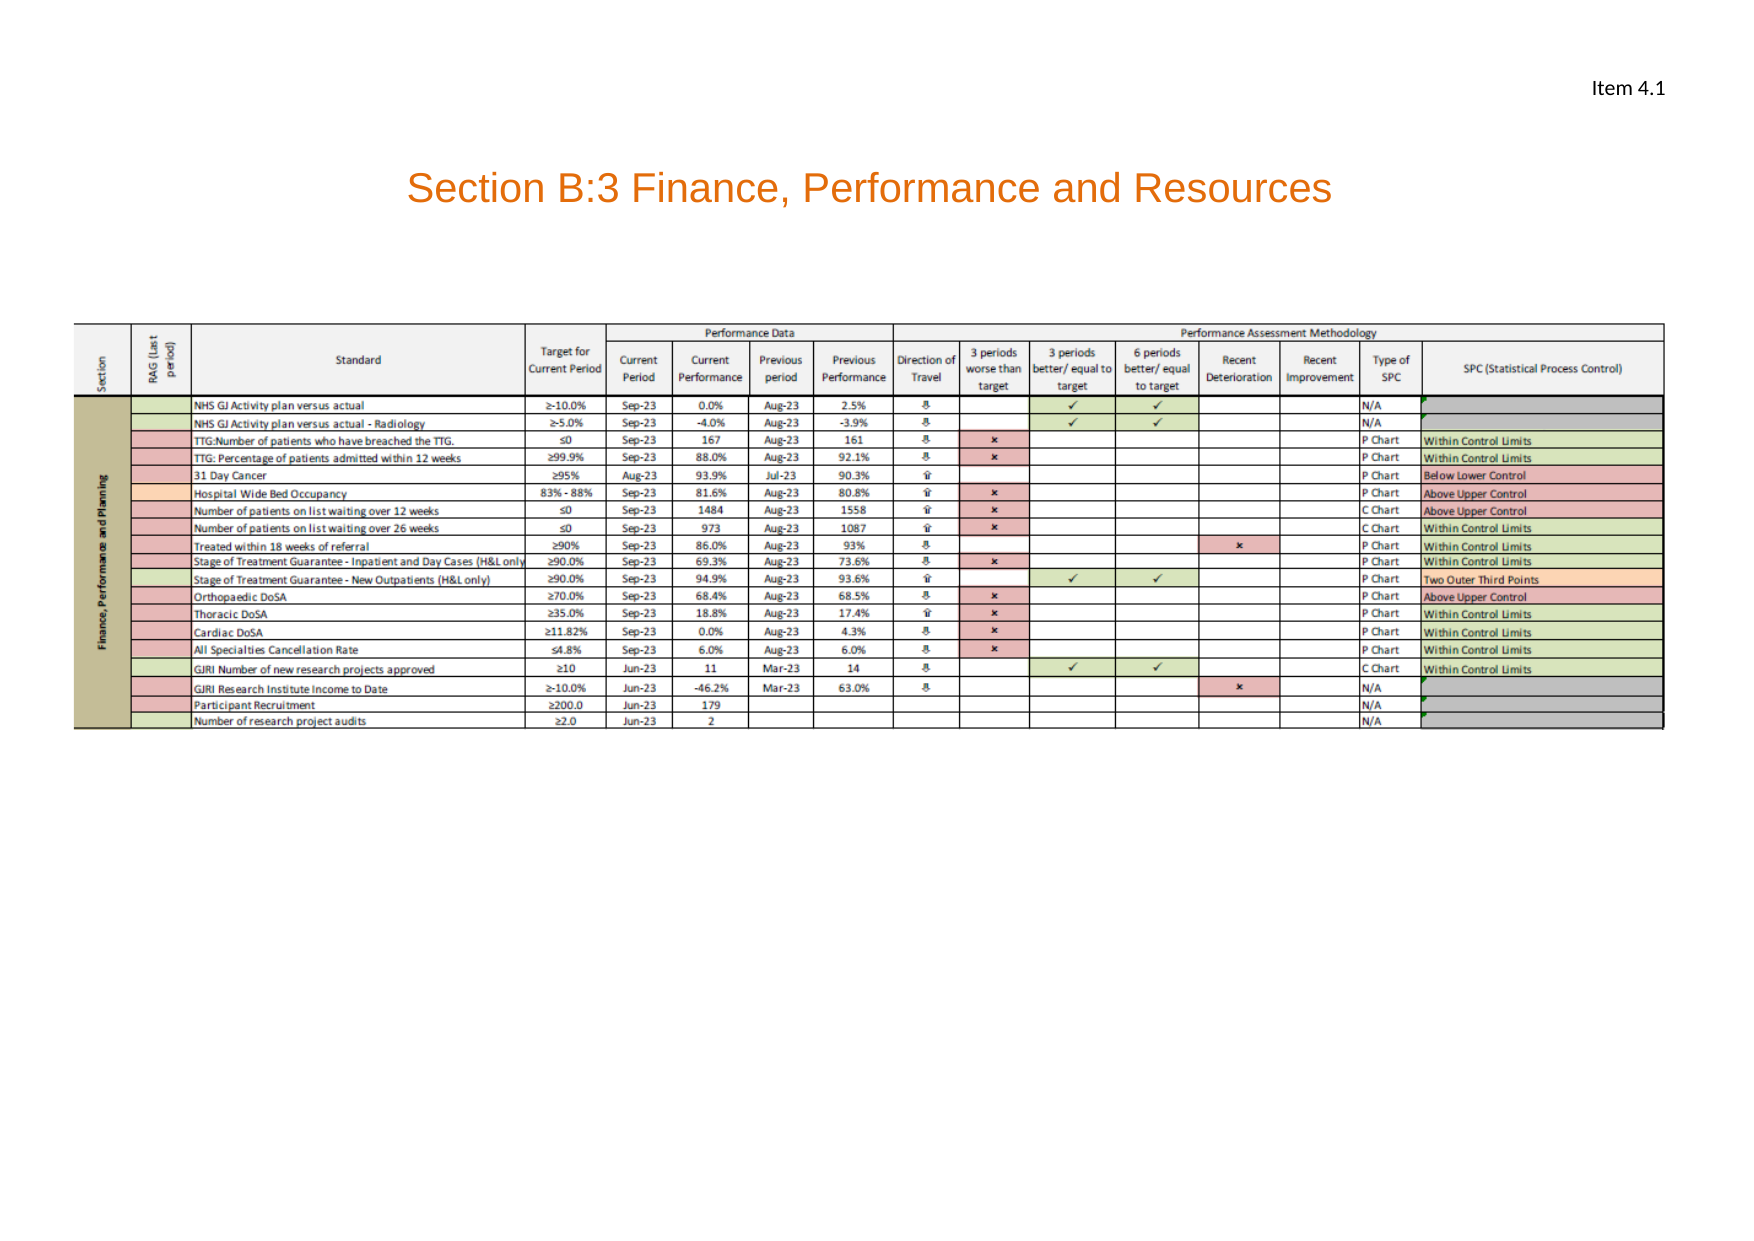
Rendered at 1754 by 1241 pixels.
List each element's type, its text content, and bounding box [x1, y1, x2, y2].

picture [73, 321, 1666, 730]
subtitle Section B:3 Finance, Performance and Resources [74, 164, 1665, 212]
